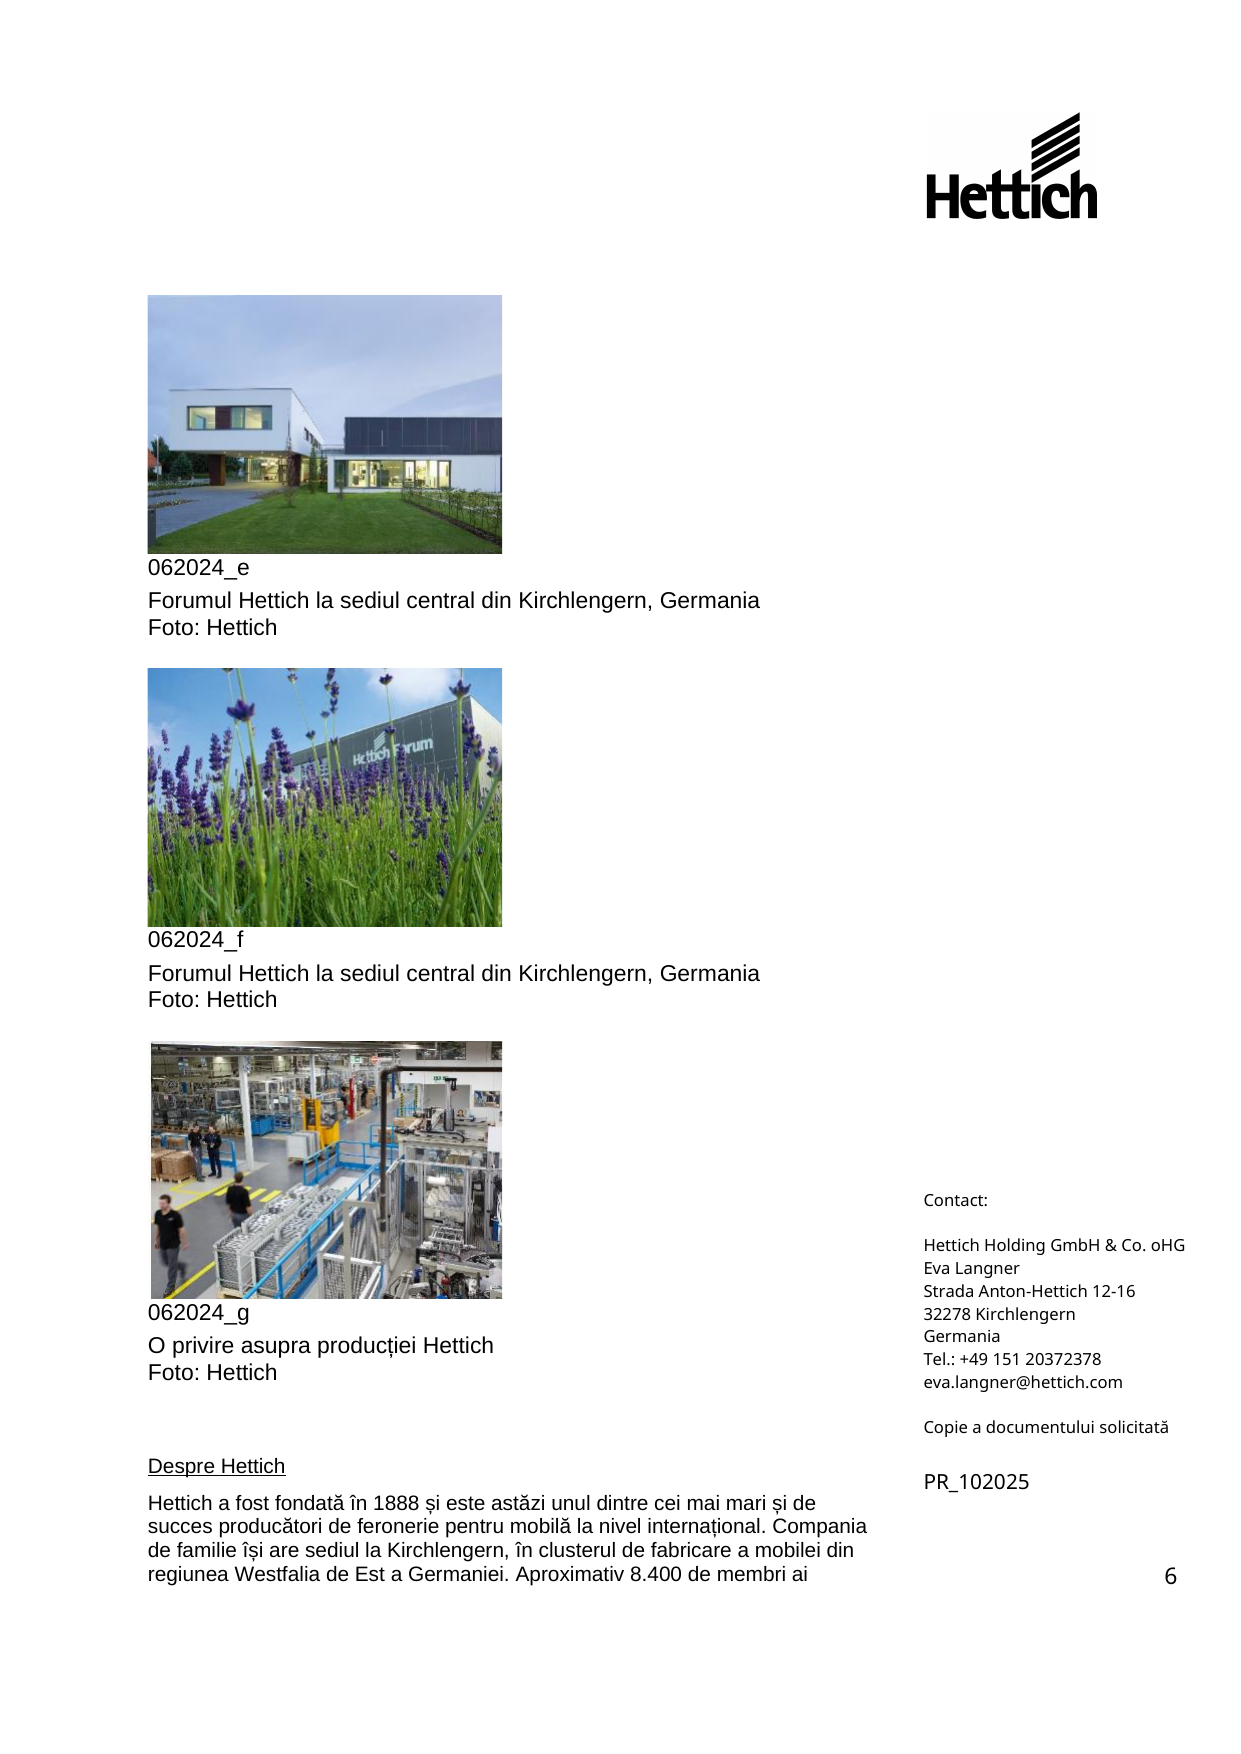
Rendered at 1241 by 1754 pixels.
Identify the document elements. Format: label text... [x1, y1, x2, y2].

text 062024_e [148, 554, 886, 580]
text Forumul Hettich la sediul central din Kirchlengern, Germania [148, 587, 886, 613]
text O privire asupra producției Hettich [148, 1332, 886, 1358]
text Foto: Hettich [148, 1358, 886, 1385]
text Foto: Hettich [148, 613, 886, 640]
picture [147, 295, 503, 554]
text Forumul Hettich la sediul central din Kirchlengern, Germania [148, 960, 886, 986]
text Foto: Hettich [148, 986, 886, 1013]
text Despre Hettich [148, 1454, 886, 1478]
picture [926, 112, 1097, 219]
text 062024_f [148, 926, 886, 953]
picture [147, 668, 503, 927]
text 062024_g [148, 1299, 886, 1325]
picture [147, 1041, 503, 1299]
